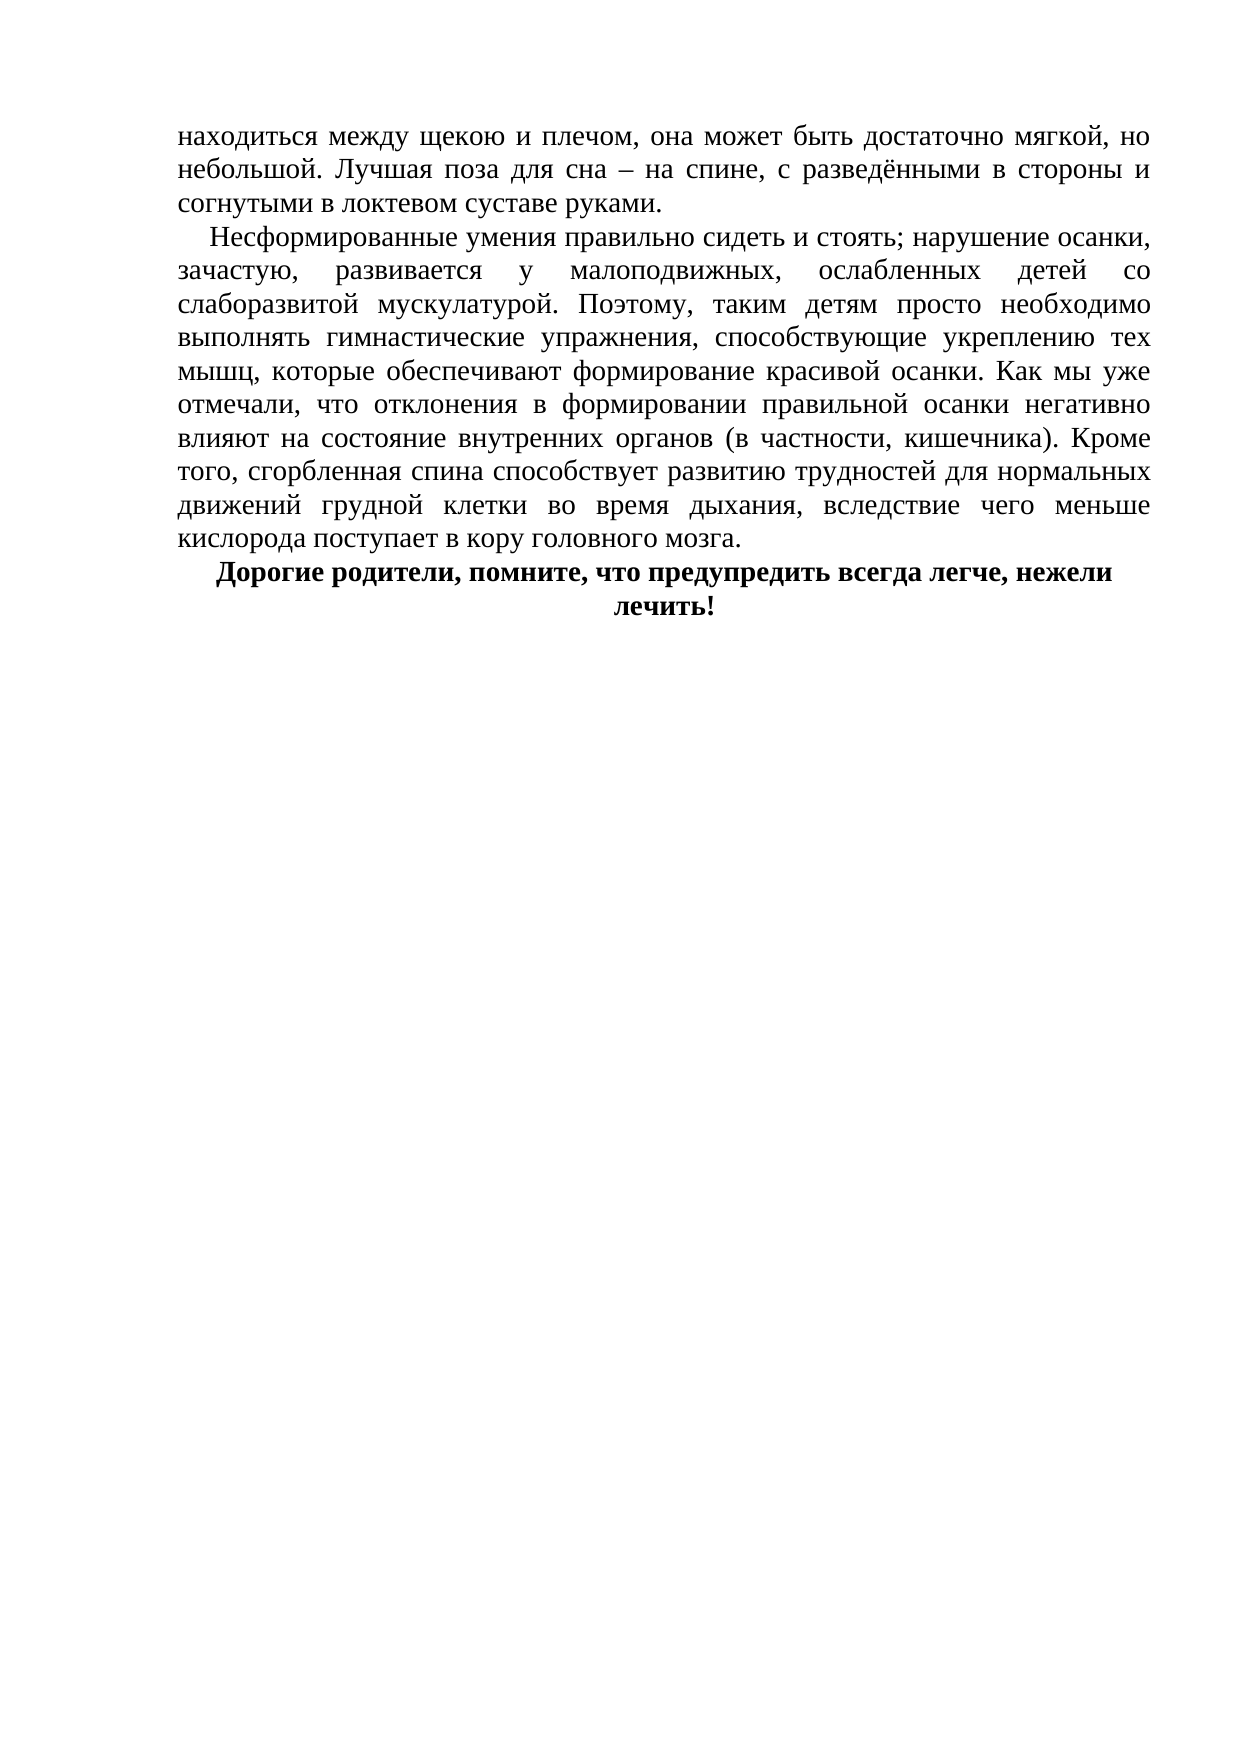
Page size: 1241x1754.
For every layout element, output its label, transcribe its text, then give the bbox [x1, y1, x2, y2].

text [177, 118, 1152, 219]
text Дорогие родители, помните, что предупредить всегда легче, нежели лечить! [177, 554, 1152, 621]
text Несформированные умения правильно сидеть и стоять; нарушение осанки, зачастую, развивается у малоподвижных, ослабленных детей со слаборазвитой мускулатурой. Поэтому, таким детям просто необходимо выполнять гимнастические упражнения, способствующие укреплению тех мышц, которые обеспечивают формирование красивой осанки. Как мы уже отмечали, что отклонения в формировании правильной осанки негативно влияют на состояние внутренних органов (в частности, кишечника). Кроме того, сгорбленная спина способствует развитию трудностей для нормальных движений грудной клетки во время дыхания, вследствие чего меньше кислорода поступает в кору головного мозга. [177, 219, 1152, 554]
